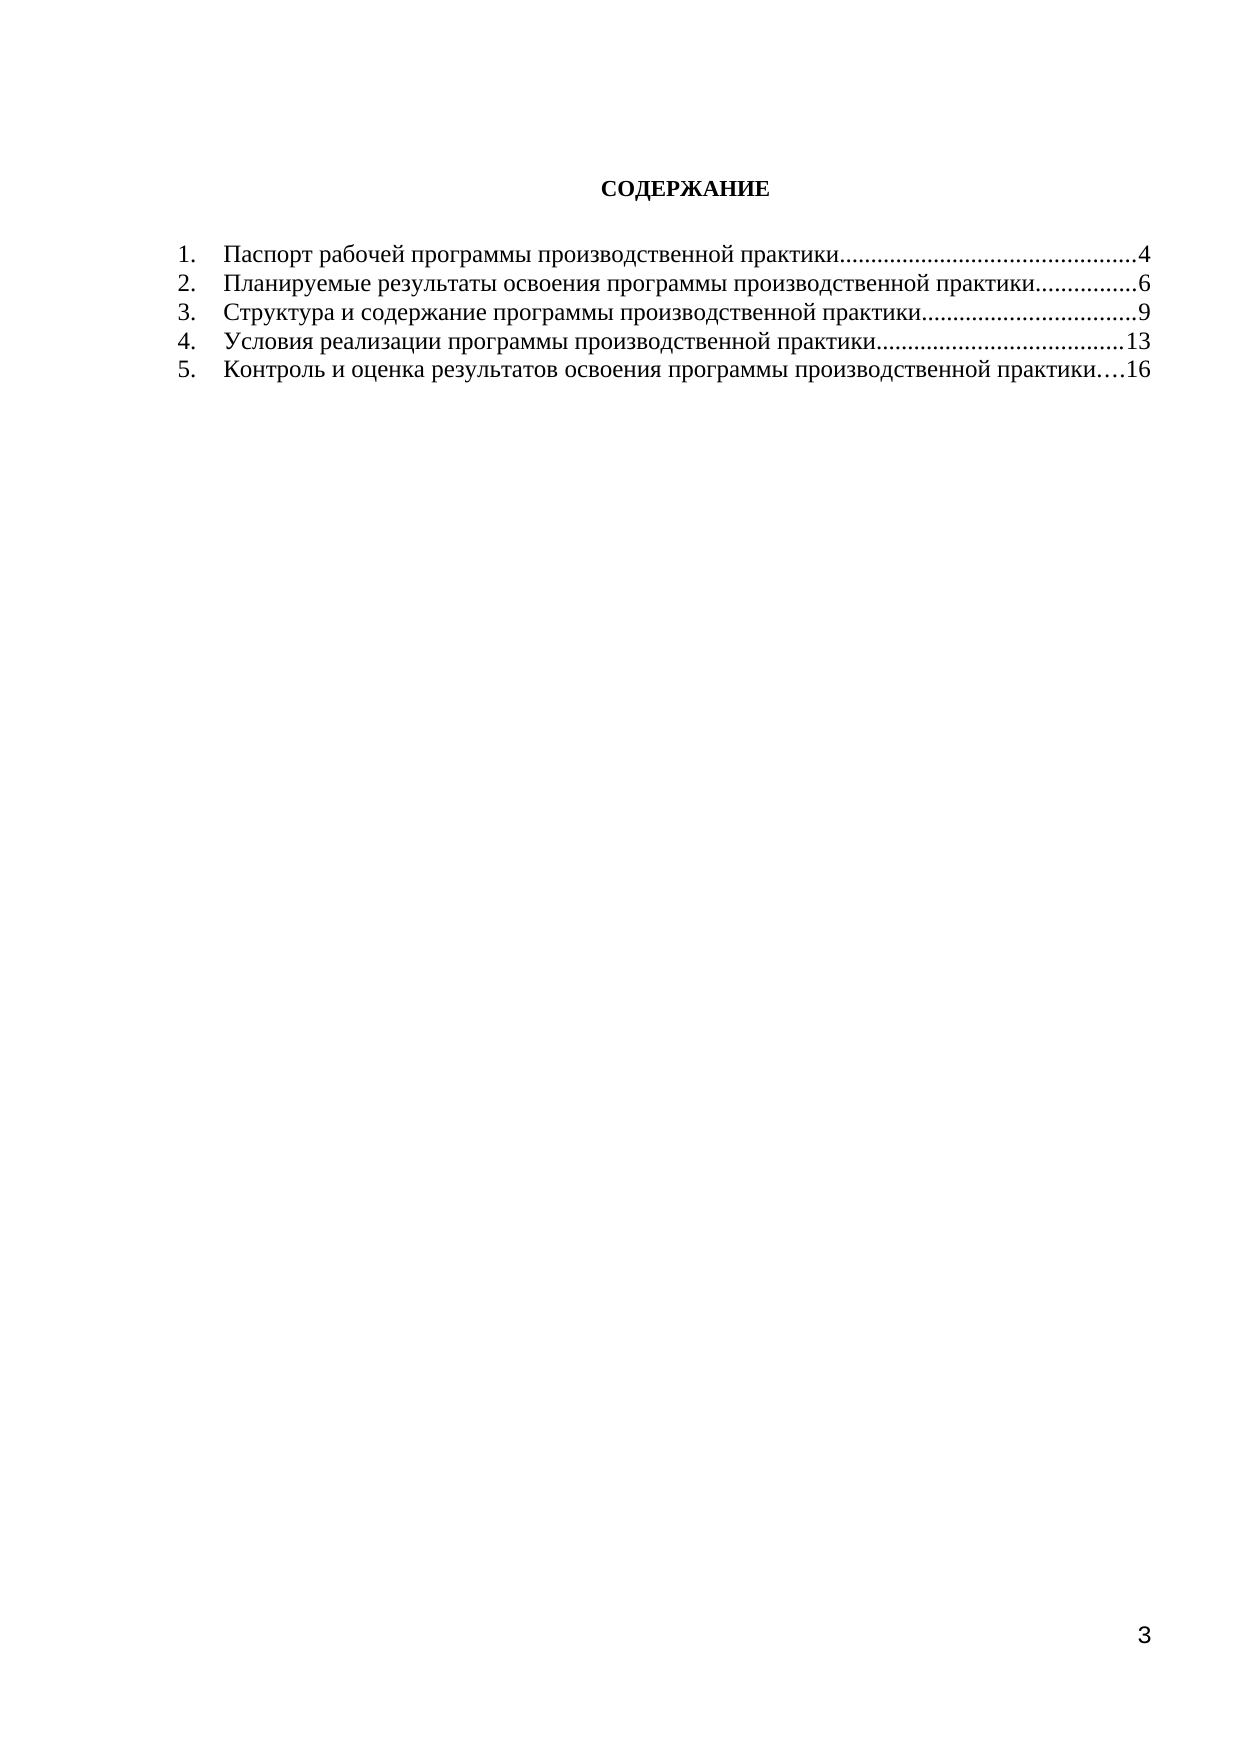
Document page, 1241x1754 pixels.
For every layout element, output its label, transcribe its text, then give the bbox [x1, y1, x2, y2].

text 4. Условия реализации программы производственной практики 13 [177, 326, 1152, 354]
text 2. Планируемые результаты освоения программы производственной практики 6 [177, 268, 1152, 297]
text 3. Структура и содержание программы производственной практики 9 [177, 297, 1152, 326]
text 1. Паспорт рабочей программы производственной практики 4 [177, 239, 1152, 268]
text 5. Контроль и оценка результатов освоения программы производственной практики 16 [177, 354, 1152, 383]
table_header СОДЕРЖАНИЕ [166, 163, 1205, 239]
